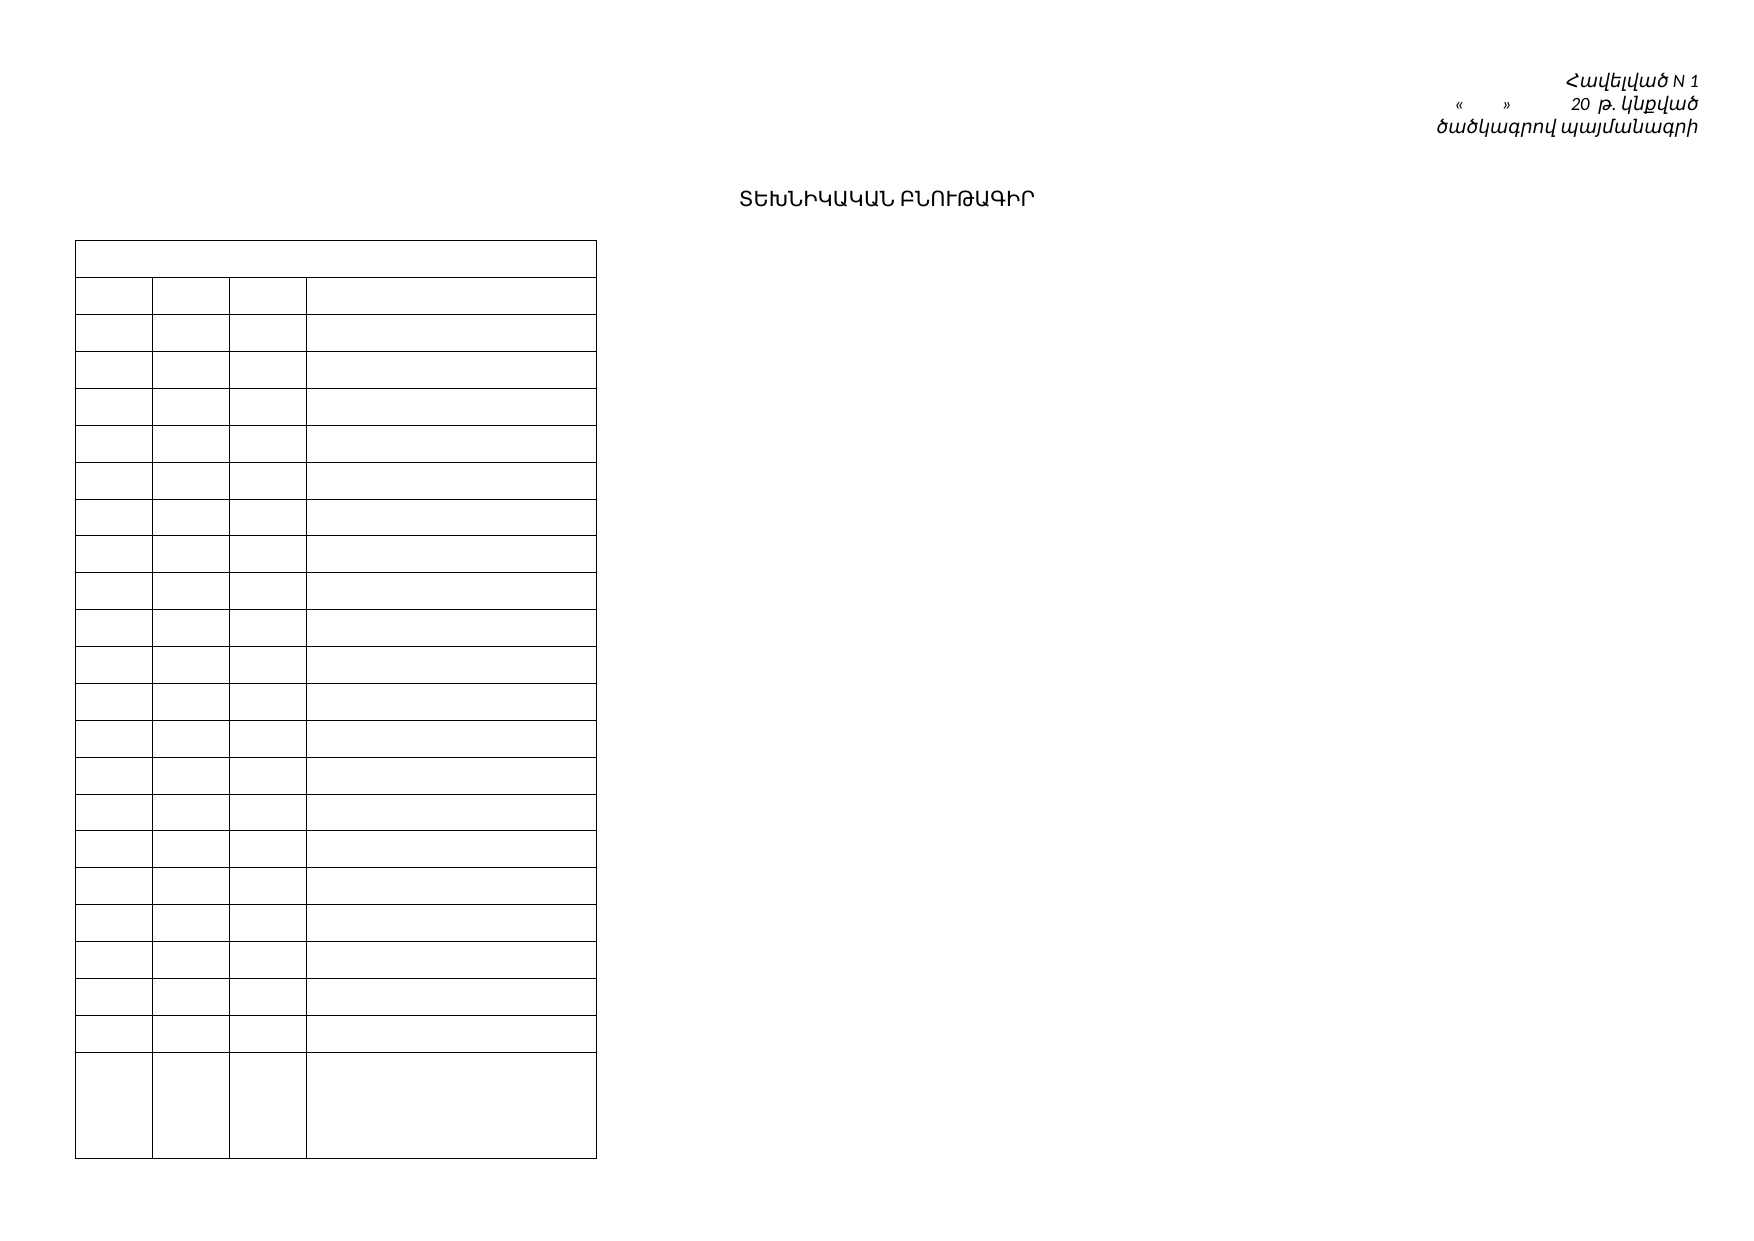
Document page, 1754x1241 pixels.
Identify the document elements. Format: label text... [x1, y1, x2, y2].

text ՏԵԽՆԻԿԱԿԱՆ ԲՆՈՒԹԱԳԻՐ [75, 186, 1698, 212]
text ծածկագրով պայմանագրի [75, 115, 1698, 138]
text « » 20 թ. կնքված [75, 92, 1698, 115]
text Հավելված N 1 [75, 69, 1698, 92]
